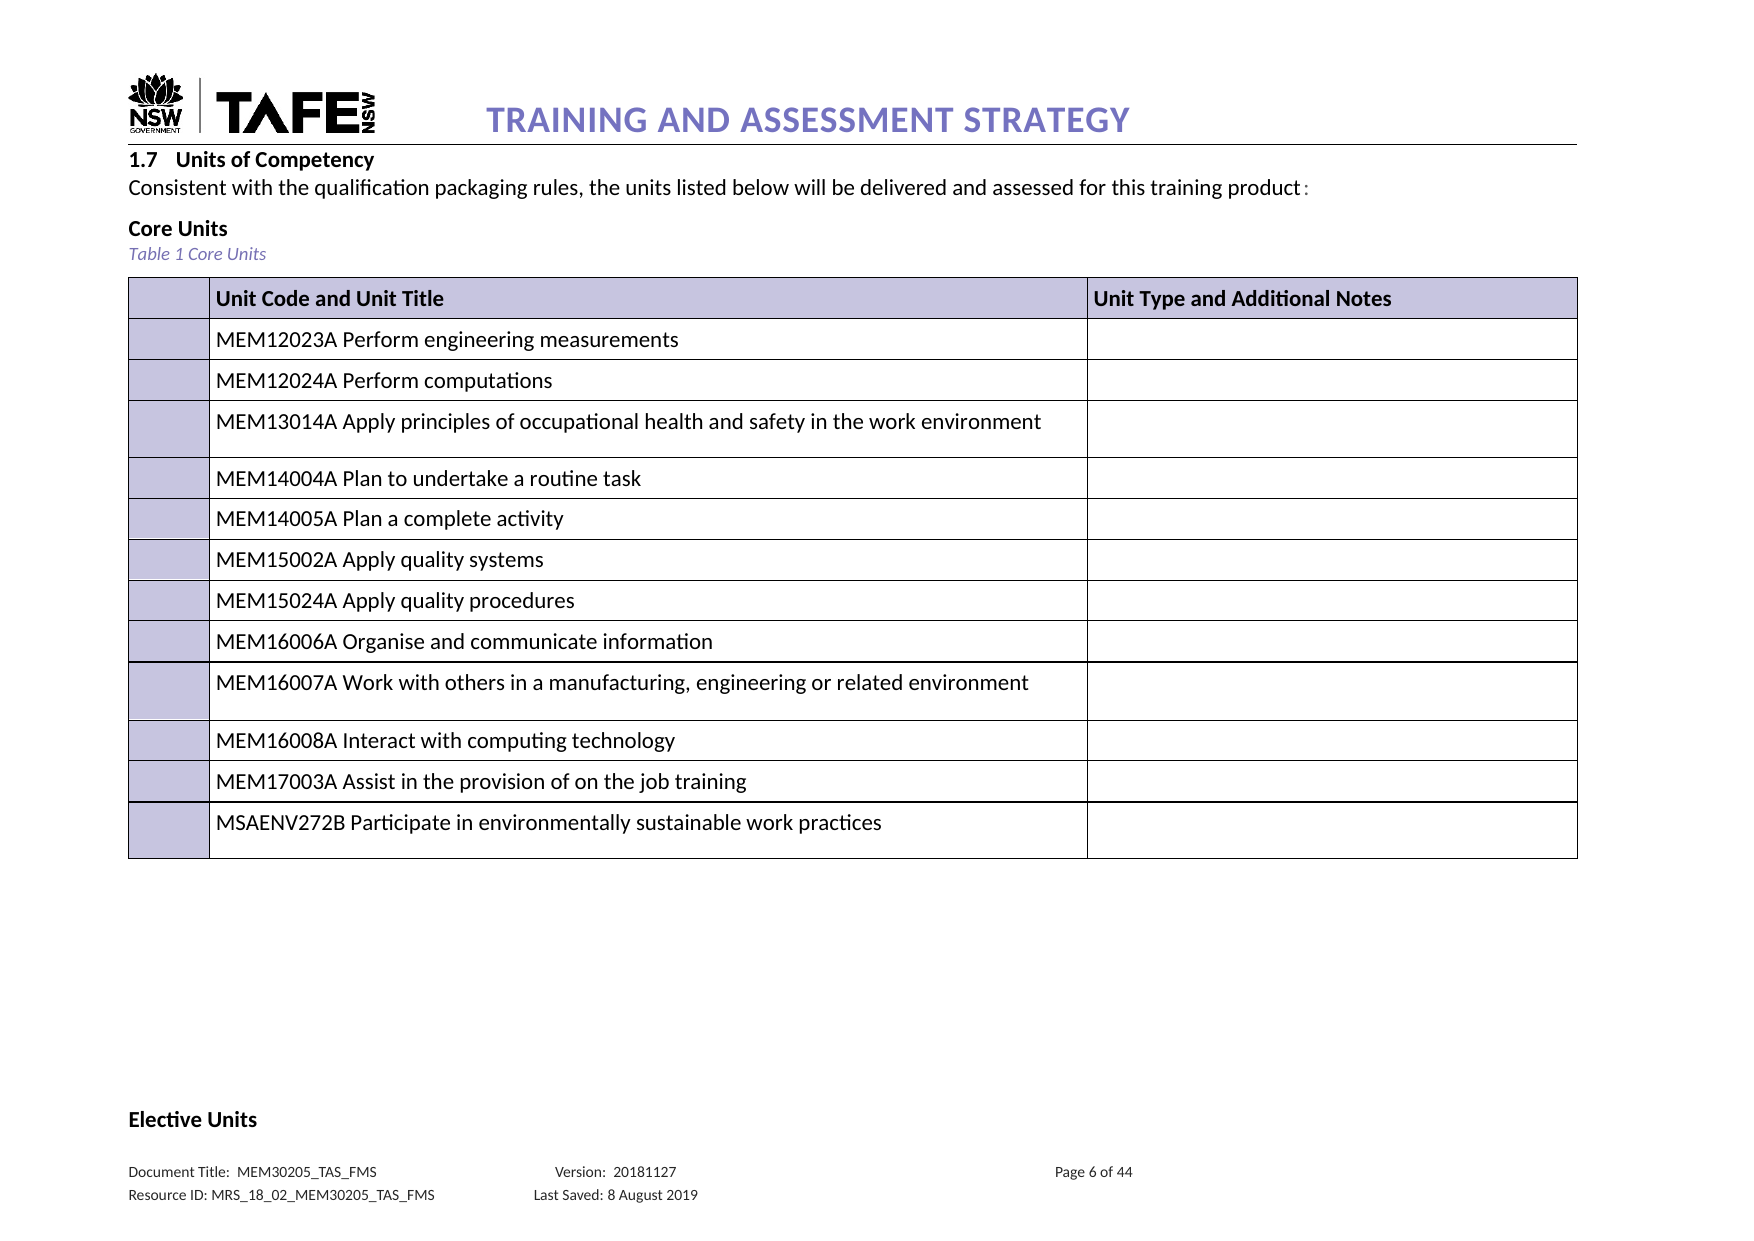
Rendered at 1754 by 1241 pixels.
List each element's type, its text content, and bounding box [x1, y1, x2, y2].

table_cell [129, 621, 209, 661]
table_cell [1088, 360, 1577, 400]
table_cell MEM15024A Apply quality procedures [210, 581, 1087, 620]
table_cell [129, 401, 209, 457]
table_cell [129, 803, 209, 858]
text Consistent with the qualification packaging rules, the units listed below will be delivered and assessed for this training product: [128, 173, 1577, 201]
table_cell [1088, 803, 1577, 858]
table_cell [1088, 458, 1577, 498]
picture [128, 73, 375, 133]
table_cell MEM13014A Apply principles of occupational health and safety in the work environment [210, 401, 1087, 457]
table_cell [129, 721, 209, 760]
table_cell MEM16006A Organise and communicate information [210, 621, 1087, 661]
table_cell [1088, 540, 1577, 579]
table_cell [129, 458, 209, 498]
table_cell [129, 319, 209, 359]
table_header No. [129, 278, 209, 318]
table_cell MEM16007A Work with others in a manufacturing, engineering or related environment [210, 663, 1087, 719]
subtitle Elective Units [128, 1105, 1577, 1133]
table_cell MEM16008A Interact with computing technology [210, 721, 1087, 760]
table_header Unit Type and Additional Notes [1088, 278, 1577, 318]
table_cell [129, 581, 209, 620]
table_cell MSAENV272B Participate in environmentally sustainable work practices [210, 803, 1087, 858]
table_cell [129, 499, 209, 538]
table_cell [129, 663, 209, 719]
table_cell MEM12024A Perform computations [210, 360, 1087, 400]
subtitle Core Units [128, 214, 1577, 242]
subtitle 1.7 Units of Competency [128, 145, 1577, 173]
table_cell [1088, 721, 1577, 760]
table_cell [1088, 401, 1577, 457]
table_cell MEM14005A Plan a complete activity [210, 499, 1087, 538]
table_cell [1088, 499, 1577, 538]
text Table 1 Core Units [128, 242, 1577, 265]
table_cell [1088, 319, 1577, 359]
table_cell [1088, 581, 1577, 620]
table_cell MEM14004A Plan to undertake a routine task [210, 458, 1087, 498]
table_cell MEM12023A Perform engineering measurements [210, 319, 1087, 359]
table_cell MEM17003A Assist in the provision of on the job training [210, 761, 1087, 801]
table_cell [129, 761, 209, 801]
table_header Unit Code and Unit Title [210, 278, 1087, 318]
table_cell [129, 360, 209, 400]
table_cell [1088, 663, 1577, 719]
table_cell [1088, 621, 1577, 661]
table_cell [1088, 761, 1577, 801]
table_cell [129, 540, 209, 579]
table_cell MEM15002A Apply quality systems [210, 540, 1087, 579]
